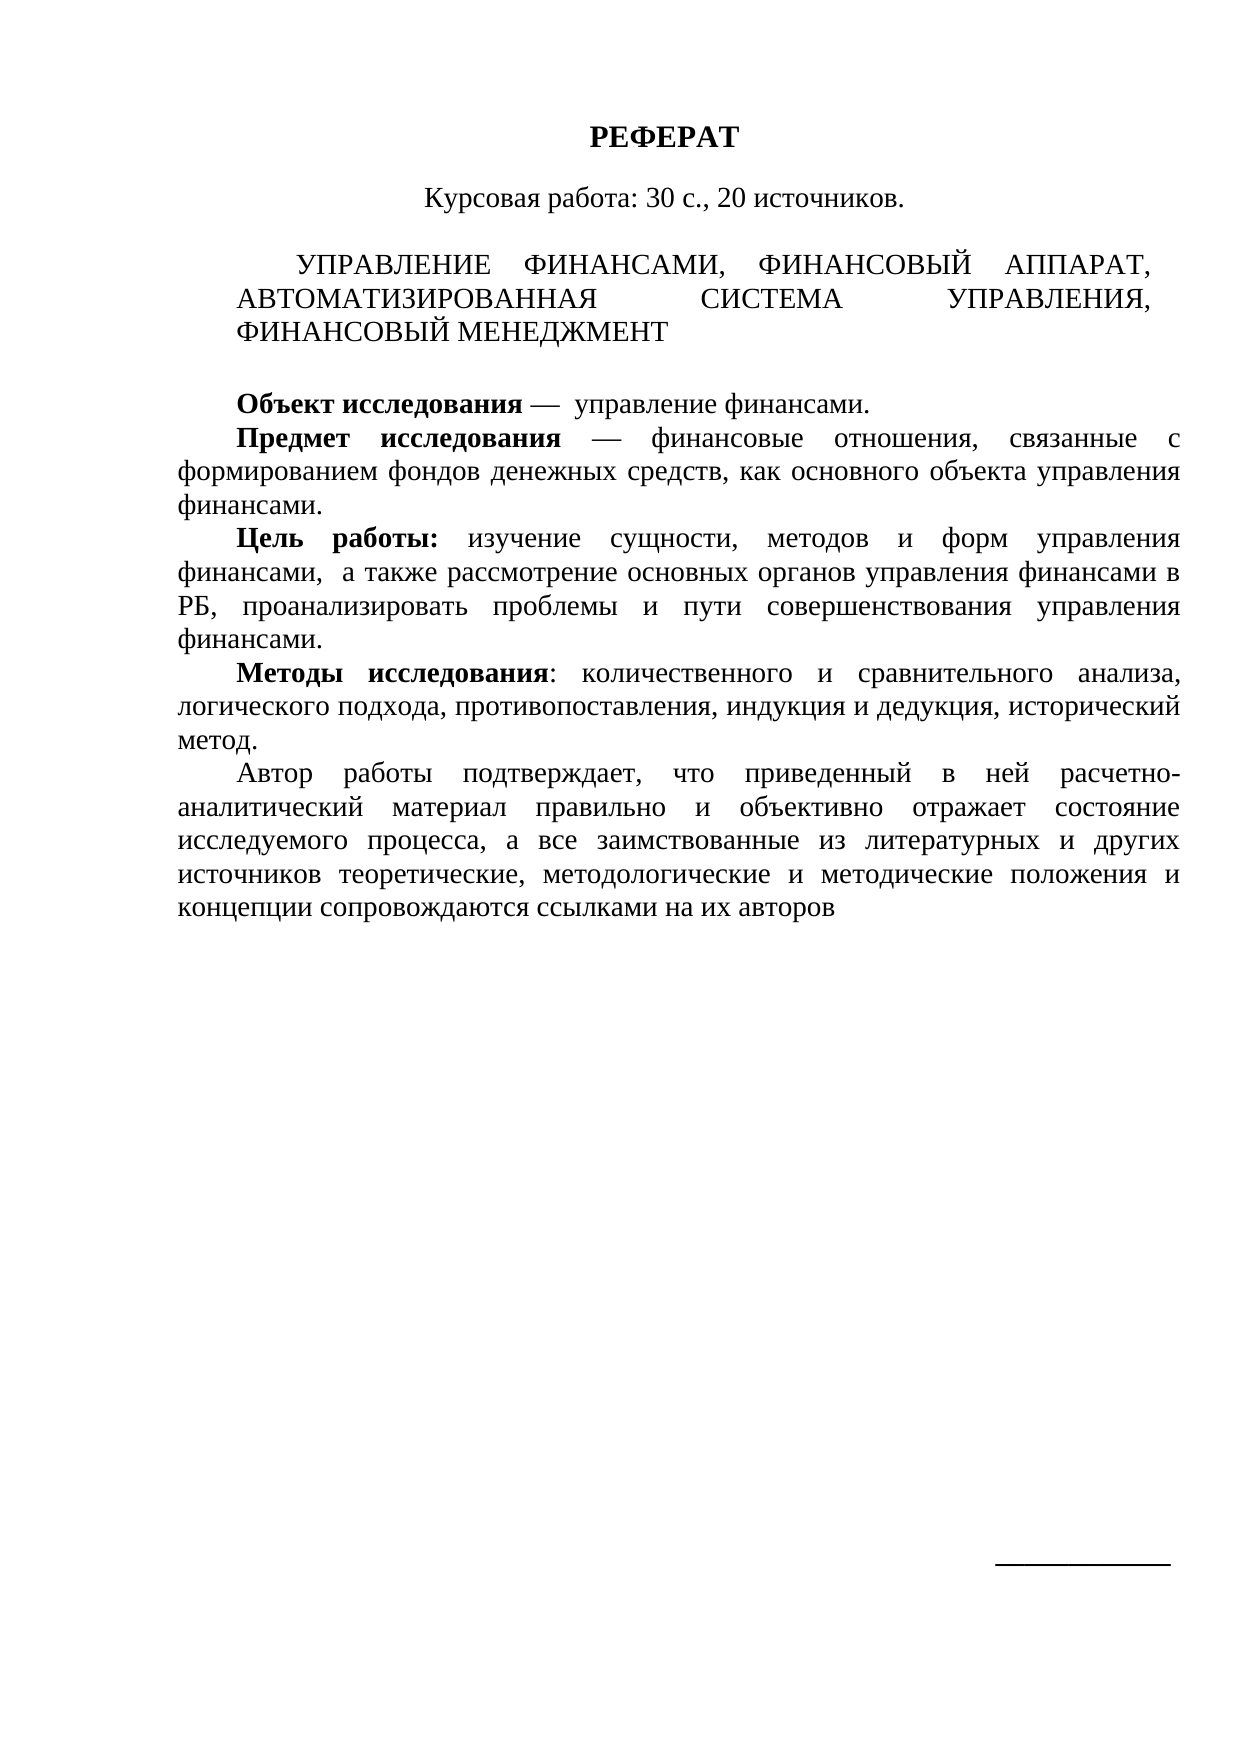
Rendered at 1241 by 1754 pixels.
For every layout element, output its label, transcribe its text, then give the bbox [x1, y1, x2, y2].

text РЕФЕРАТ [177, 118, 1152, 154]
text Предмет исследования — финансовые отношения, связанные с формированием фондов денежных средств, как основного объекта управления финансами. [177, 420, 1181, 521]
text ____________ [177, 1535, 1181, 1568]
text УПРАВЛЕНИЕ ФИНАНСАМИ, ФИНАНСОВЫЙ АППАРАТ, АВТОМАТИЗИРОВАННАЯ СИСТЕМА УПРАВЛЕНИЯ, ФИНАНСОВЫЙ МЕНЕДЖМЕНТ [236, 247, 1152, 348]
text Курсовая работа: 30 с., 20 источников. [177, 180, 1152, 214]
text Цель работы: изучение сущности, методов и форм управления финансами, а также рассмотрение основных органов управления финансами в РБ, проанализировать проблемы и пути совершенствования управления финансами. [177, 521, 1181, 655]
text Объект исследования — управление финансами. [177, 386, 1181, 420]
text Автор работы подтверждает, что приведенный в ней расчетно-аналитический материал правильно и объективно отражает состояние исследуемого процесса, а все заимствованные из литературных и других источников теоретические, методологические и методические положения и концепции сопровождаются ссылками на их авторов [177, 755, 1181, 923]
text Методы исследования: количественного и сравнительного анализа, логического подхода, противопоставления, индукция и дедукция, исторический метод. [177, 655, 1181, 755]
